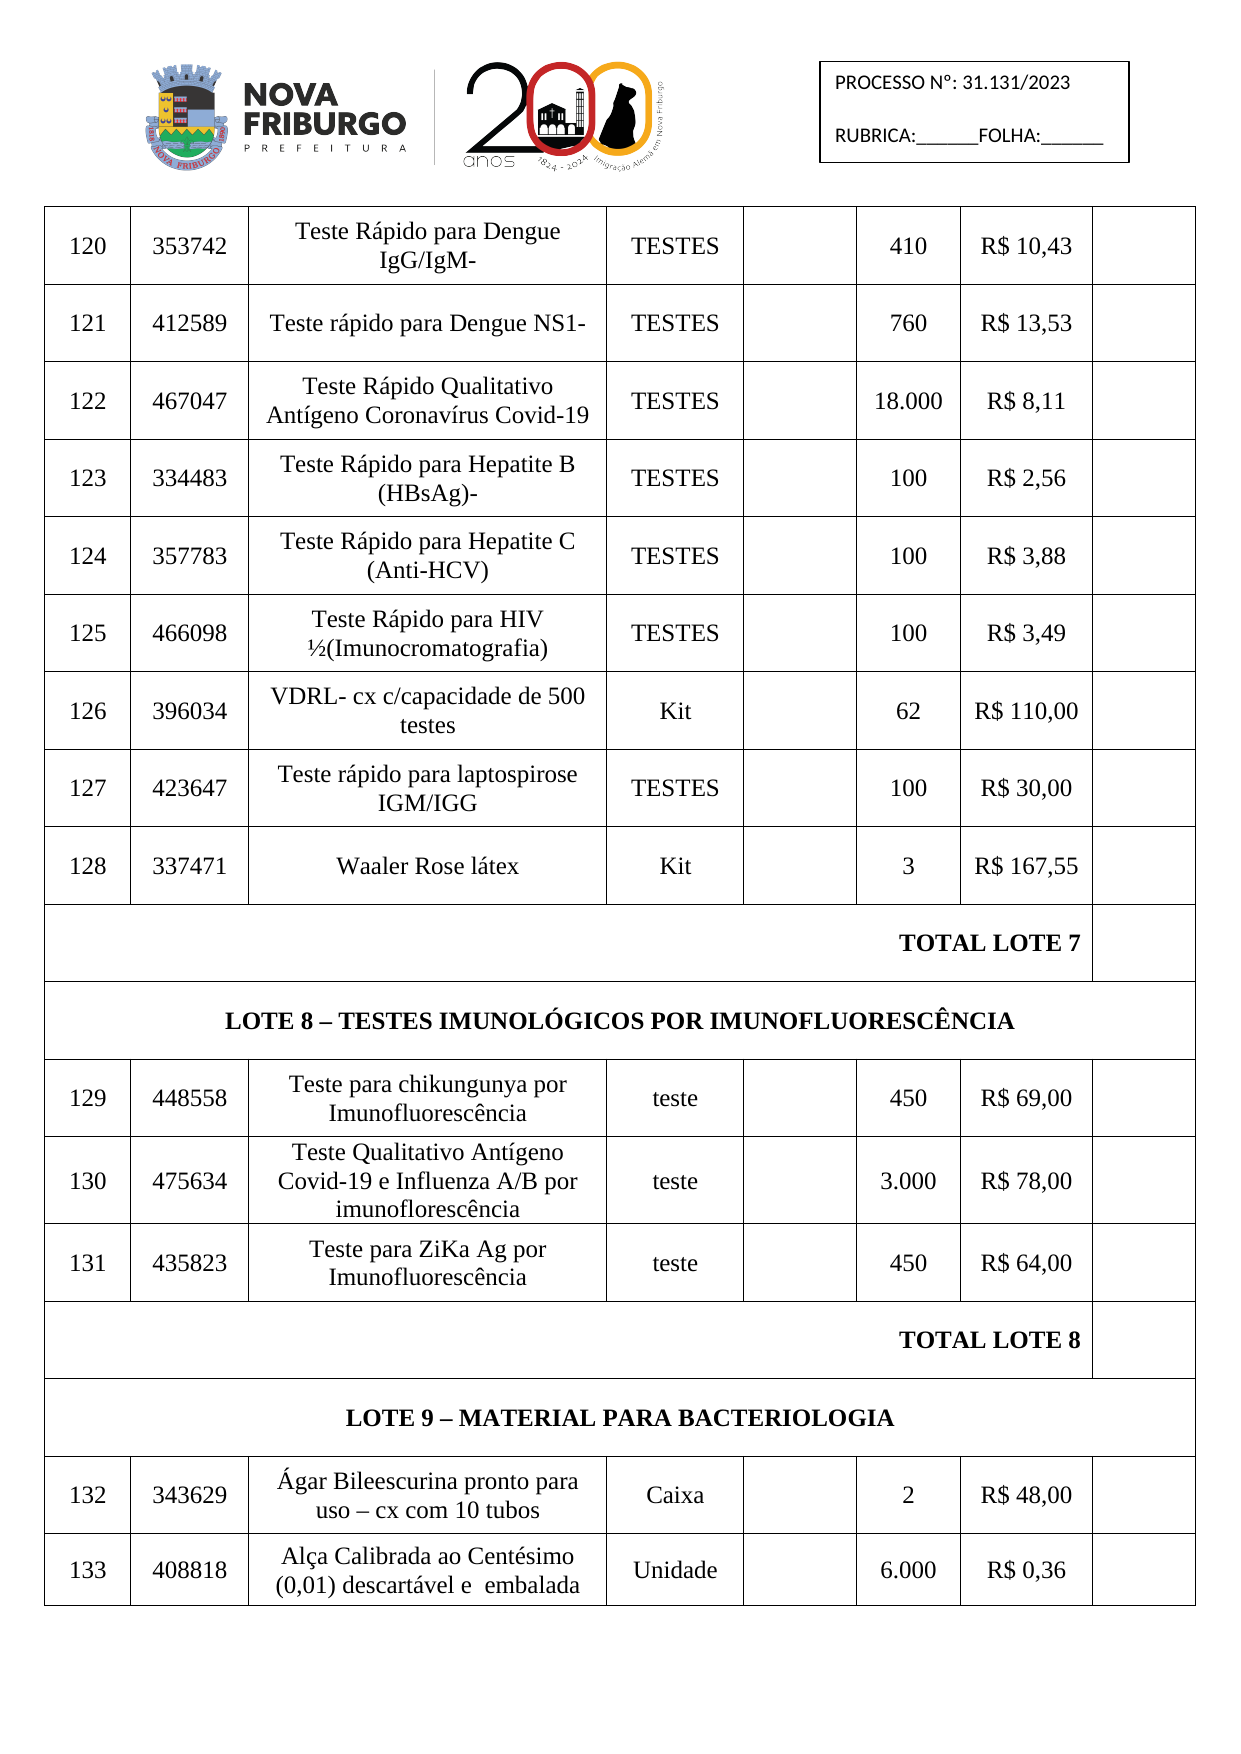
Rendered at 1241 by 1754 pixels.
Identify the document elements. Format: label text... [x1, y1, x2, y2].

table_cell [1093, 827, 1195, 903]
table_cell 133 [45, 1534, 130, 1605]
table_cell Kit [607, 672, 743, 748]
table_cell [1093, 750, 1195, 826]
table_cell 760 [857, 285, 960, 361]
table_cell 343629 [131, 1457, 248, 1533]
table_cell [1093, 517, 1195, 593]
table_cell [1093, 595, 1195, 671]
table_cell Teste para ZiKa Ag por Imunofluorescência [249, 1224, 606, 1301]
table_cell [1093, 905, 1195, 981]
picture [118, 29, 696, 200]
table_cell 450 [857, 1060, 960, 1136]
table_cell 125 [45, 595, 130, 671]
table_cell TOTAL LOTE 7 [45, 905, 1092, 981]
table_cell 123 [45, 440, 130, 516]
table_cell 100 [857, 440, 960, 516]
table_cell 435823 [131, 1224, 248, 1301]
table_cell VDRL- cx c/capacidade de 500 testes [249, 672, 606, 748]
table_cell 412589 [131, 285, 248, 361]
table_cell R$ 48,00 [961, 1457, 1092, 1533]
table_cell [1093, 1302, 1195, 1378]
table_cell [1093, 1224, 1195, 1301]
table_cell 128 [45, 827, 130, 903]
table_cell R$ 10,43 [961, 207, 1092, 283]
table_cell 408818 [131, 1534, 248, 1605]
table_cell 448558 [131, 1060, 248, 1136]
table_cell Teste rápido para laptospirose IGM/IGG [249, 750, 606, 826]
table_cell teste [607, 1137, 743, 1223]
table_cell [744, 362, 856, 438]
table_cell [744, 517, 856, 593]
table_cell [1093, 285, 1195, 361]
table_cell TESTES [607, 440, 743, 516]
table_cell Teste Rápido para Hepatite C (Anti-HCV) [249, 517, 606, 593]
table_cell Teste Rápido Qualitativo Antígeno Coronavírus Covid-19 [249, 362, 606, 438]
table_cell [744, 207, 856, 283]
table_cell R$ 3,88 [961, 517, 1092, 593]
table_cell 126 [45, 672, 130, 748]
table_cell 121 [45, 285, 130, 361]
table_cell Kit [607, 827, 743, 903]
table_cell TESTES [607, 595, 743, 671]
table_cell R$ 8,11 [961, 362, 1092, 438]
table_cell R$ 69,00 [961, 1060, 1092, 1136]
table_cell 396034 [131, 672, 248, 748]
table_cell 450 [857, 1224, 960, 1301]
table_cell 6.000 [857, 1534, 960, 1605]
table_cell 129 [45, 1060, 130, 1136]
table_cell [1093, 1534, 1195, 1605]
table_cell [1093, 672, 1195, 748]
table_cell TESTES [607, 285, 743, 361]
table_cell 132 [45, 1457, 130, 1533]
table_cell [1093, 362, 1195, 438]
table_cell 100 [857, 595, 960, 671]
table_cell R$ 110,00 [961, 672, 1092, 748]
table_cell TESTES [607, 207, 743, 283]
table_cell Teste para chikungunya por Imunofluorescência [249, 1060, 606, 1136]
table_cell R$ 167,55 [961, 827, 1092, 903]
table_cell 127 [45, 750, 130, 826]
table_cell 3.000 [857, 1137, 960, 1223]
table_cell [744, 1137, 856, 1223]
table_cell LOTE 8 – TESTES IMUNOLÓGICOS POR IMUNOFLUORESCÊNCIA [45, 982, 1195, 1058]
table_cell [1093, 1457, 1195, 1533]
table_cell R$ 3,49 [961, 595, 1092, 671]
table_cell [744, 827, 856, 903]
table_cell TESTES [607, 517, 743, 593]
table_cell 124 [45, 517, 130, 593]
table_cell 423647 [131, 750, 248, 826]
table_cell Teste Rápido para Dengue IgG/IgM- [249, 207, 606, 283]
table_cell 357783 [131, 517, 248, 593]
table_cell 100 [857, 750, 960, 826]
table_cell [744, 750, 856, 826]
table_cell [744, 595, 856, 671]
table_cell Teste Rápido para HIV ½(Imunocromatografia) [249, 595, 606, 671]
table_cell Ágar Bileescurina pronto para uso – cx com 10 tubos [249, 1457, 606, 1533]
table_cell [744, 1457, 856, 1533]
table_cell 475634 [131, 1137, 248, 1223]
table_cell LOTE 9 – MATERIAL PARA BACTERIOLOGIA [45, 1379, 1195, 1456]
table_cell teste [607, 1060, 743, 1136]
table_cell [744, 1060, 856, 1136]
table_cell teste [607, 1224, 743, 1301]
table_cell TESTES [607, 362, 743, 438]
table_cell 3 [857, 827, 960, 903]
table_cell TOTAL LOTE 8 [45, 1302, 1092, 1378]
table_cell 18.000 [857, 362, 960, 438]
table_cell 130 [45, 1137, 130, 1223]
table_cell R$ 13,53 [961, 285, 1092, 361]
table_cell 131 [45, 1224, 130, 1301]
table_cell 2 [857, 1457, 960, 1533]
table_cell 466098 [131, 595, 248, 671]
table_cell TESTES [607, 750, 743, 826]
table_cell 410 [857, 207, 960, 283]
table_cell 62 [857, 672, 960, 748]
table_cell Waaler Rose látex [249, 827, 606, 903]
table_cell [1093, 440, 1195, 516]
table_cell [1093, 207, 1195, 283]
table_cell 467047 [131, 362, 248, 438]
table_cell [744, 1534, 856, 1605]
table_cell [744, 440, 856, 516]
table_cell [744, 672, 856, 748]
table_cell Teste rápido para Dengue NS1- [249, 285, 606, 361]
table_cell 100 [857, 517, 960, 593]
table_cell R$ 64,00 [961, 1224, 1092, 1301]
table_cell Caixa [607, 1457, 743, 1533]
table_cell R$ 2,56 [961, 440, 1092, 516]
table_cell R$ 78,00 [961, 1137, 1092, 1223]
table_cell 337471 [131, 827, 248, 903]
table_cell [1093, 1137, 1195, 1223]
table_cell Unidade [607, 1534, 743, 1605]
table_cell R$ 0,36 [961, 1534, 1092, 1605]
table_cell [1093, 1060, 1195, 1136]
table_cell 120 [45, 207, 130, 283]
table_cell 353742 [131, 207, 248, 283]
table_cell [744, 285, 856, 361]
table_cell Teste Qualitativo Antígeno Covid-19 e Influenza A/B por imunoflorescência [249, 1137, 606, 1223]
table_cell Alça Calibrada ao Centésimo (0,01) descartável e embalada individualmente. [249, 1534, 606, 1605]
table_cell [744, 1224, 856, 1301]
table_cell R$ 30,00 [961, 750, 1092, 826]
table_cell Teste Rápido para Hepatite B (HBsAg)- [249, 440, 606, 516]
table_cell 334483 [131, 440, 248, 516]
table_cell 122 [45, 362, 130, 438]
